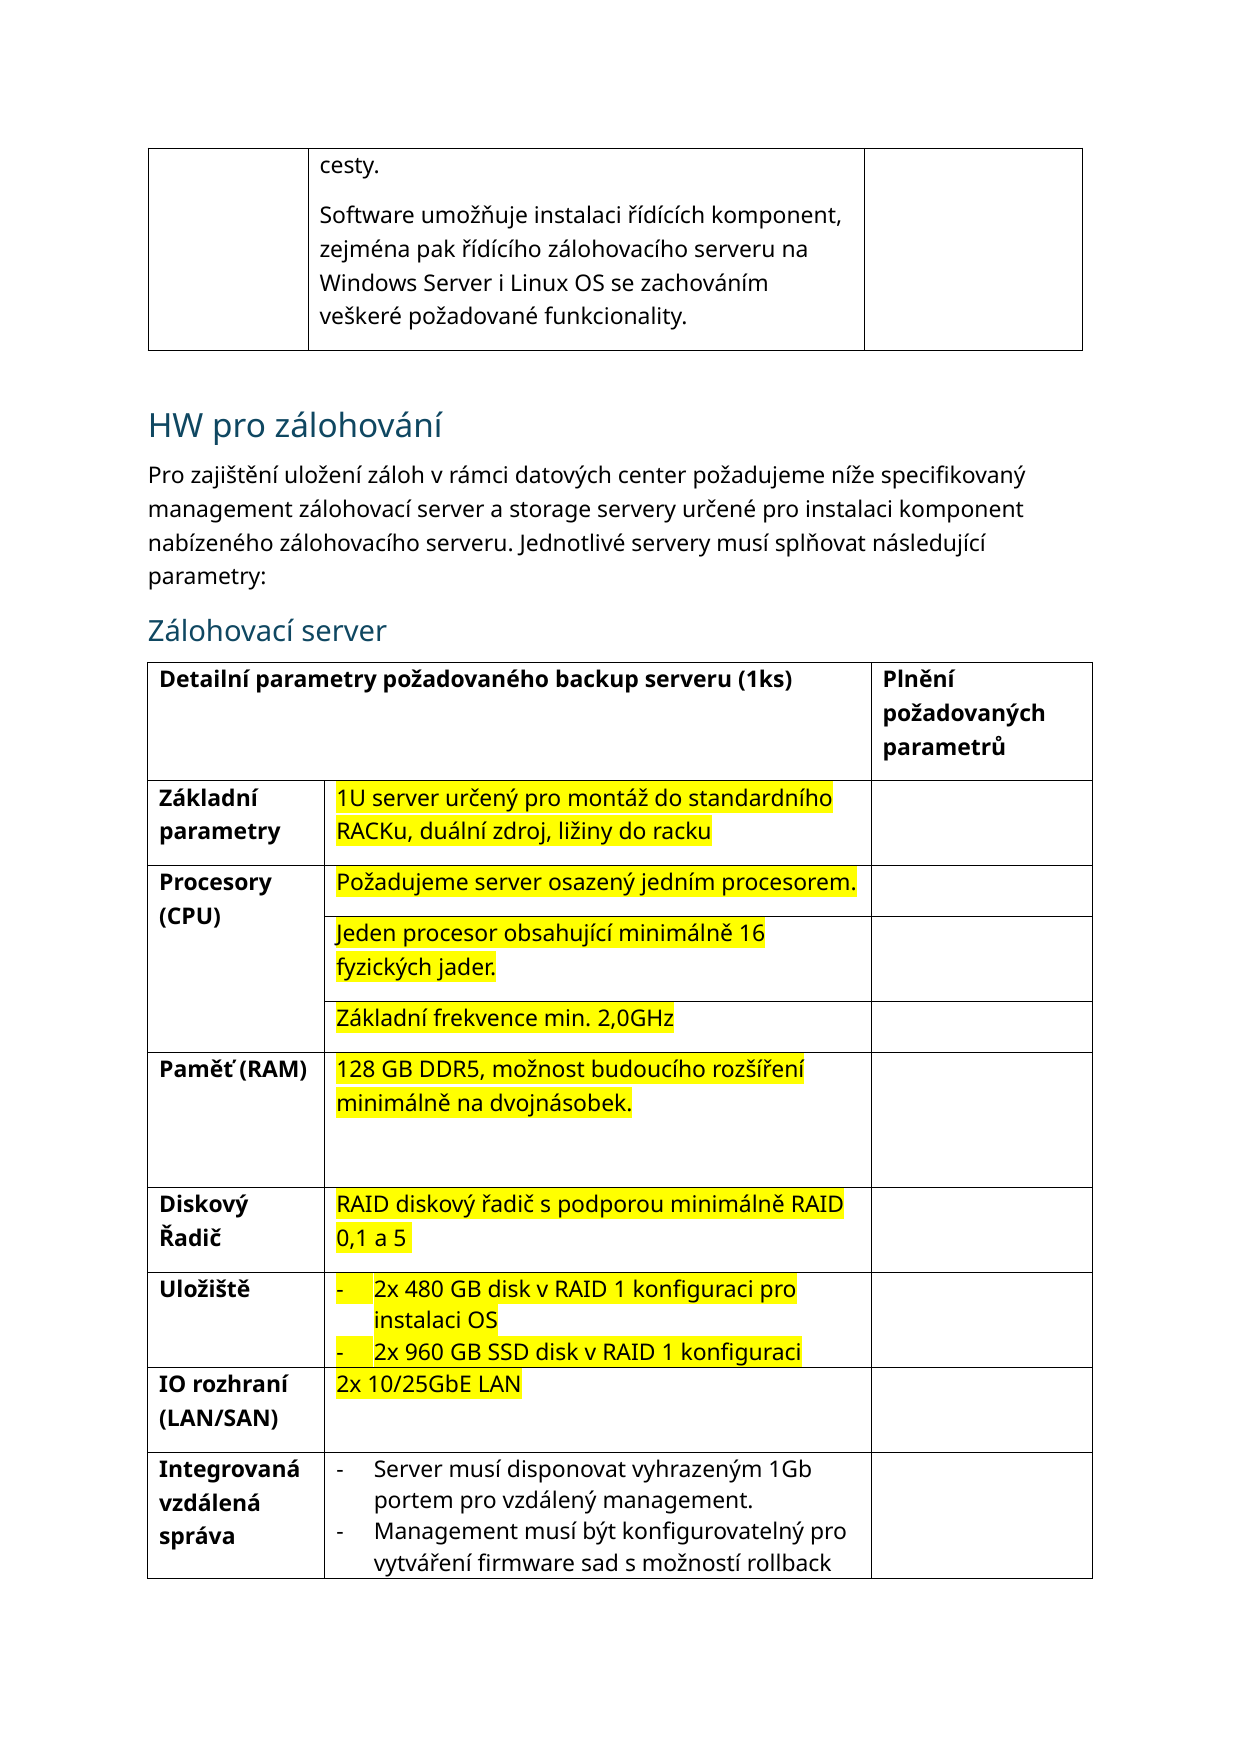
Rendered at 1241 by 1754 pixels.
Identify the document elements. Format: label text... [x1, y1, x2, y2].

table_cell [872, 866, 1092, 916]
text Pro zajištění uložení záloh v rámci datových center požadujeme níže specifikovaný management zálohovací server a storage servery určené pro instalaci komponent nabízeného zálohovacího serveru. Jednotlivé servery musí splňovat následující parametry: [148, 459, 1093, 592]
table_cell Požadujeme server osazený jedním procesorem. [325, 866, 871, 916]
table_cell 1U server určený pro montáž do standardního RACKu, duální zdroj, ližiny do racku [325, 781, 871, 865]
table_cell [872, 781, 1092, 865]
table_cell 2x 480 GB disk v RAID 1 konfiguraci pro instalaci OS 2x 960 GB SSD disk v RAID 1 konfiguraci [498, 1273, 871, 1367]
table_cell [309, 149, 864, 350]
table_cell [872, 1368, 1092, 1452]
table_cell Základní parametry [148, 781, 324, 865]
table_cell [872, 1273, 1092, 1367]
table_cell Paměť (RAM) [148, 1053, 324, 1187]
table_cell [872, 1053, 1092, 1187]
subtitle Zálohovací server [148, 611, 1093, 650]
table_header Detailní parametry požadovaného backup serveru (1ks) [148, 663, 871, 780]
table_cell Procesory (CPU) [148, 866, 324, 1052]
table_cell [872, 1188, 1092, 1272]
table_cell RAID diskový řadič s podporou minimálně RAID 0,1 a 5 [325, 1188, 871, 1272]
table_cell Jeden procesor obsahující minimálně 16 fyzických jader. [325, 917, 871, 1001]
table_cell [148, 1453, 324, 1578]
subtitle HW pro zálohování [148, 402, 1093, 447]
table_cell [872, 917, 1092, 1001]
table_cell Diskový Řadič [148, 1188, 324, 1272]
table_cell Základní frekvence min. 2,0GHz [325, 1002, 871, 1052]
table_cell Uložiště [148, 1273, 324, 1367]
table_cell [872, 1002, 1092, 1052]
table_cell 128 GB DDR5, možnost budoucího rozšíření minimálně na dvojnásobek. [325, 1053, 871, 1187]
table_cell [325, 1453, 871, 1578]
table_cell [872, 1453, 1092, 1578]
table_cell 2x 10/25GbE LAN [325, 1368, 871, 1452]
table_cell IO rozhraní (LAN/SAN) [148, 1368, 324, 1452]
table_header Plnění požadovaných parametrů [872, 663, 1092, 780]
table_cell [865, 149, 1082, 350]
